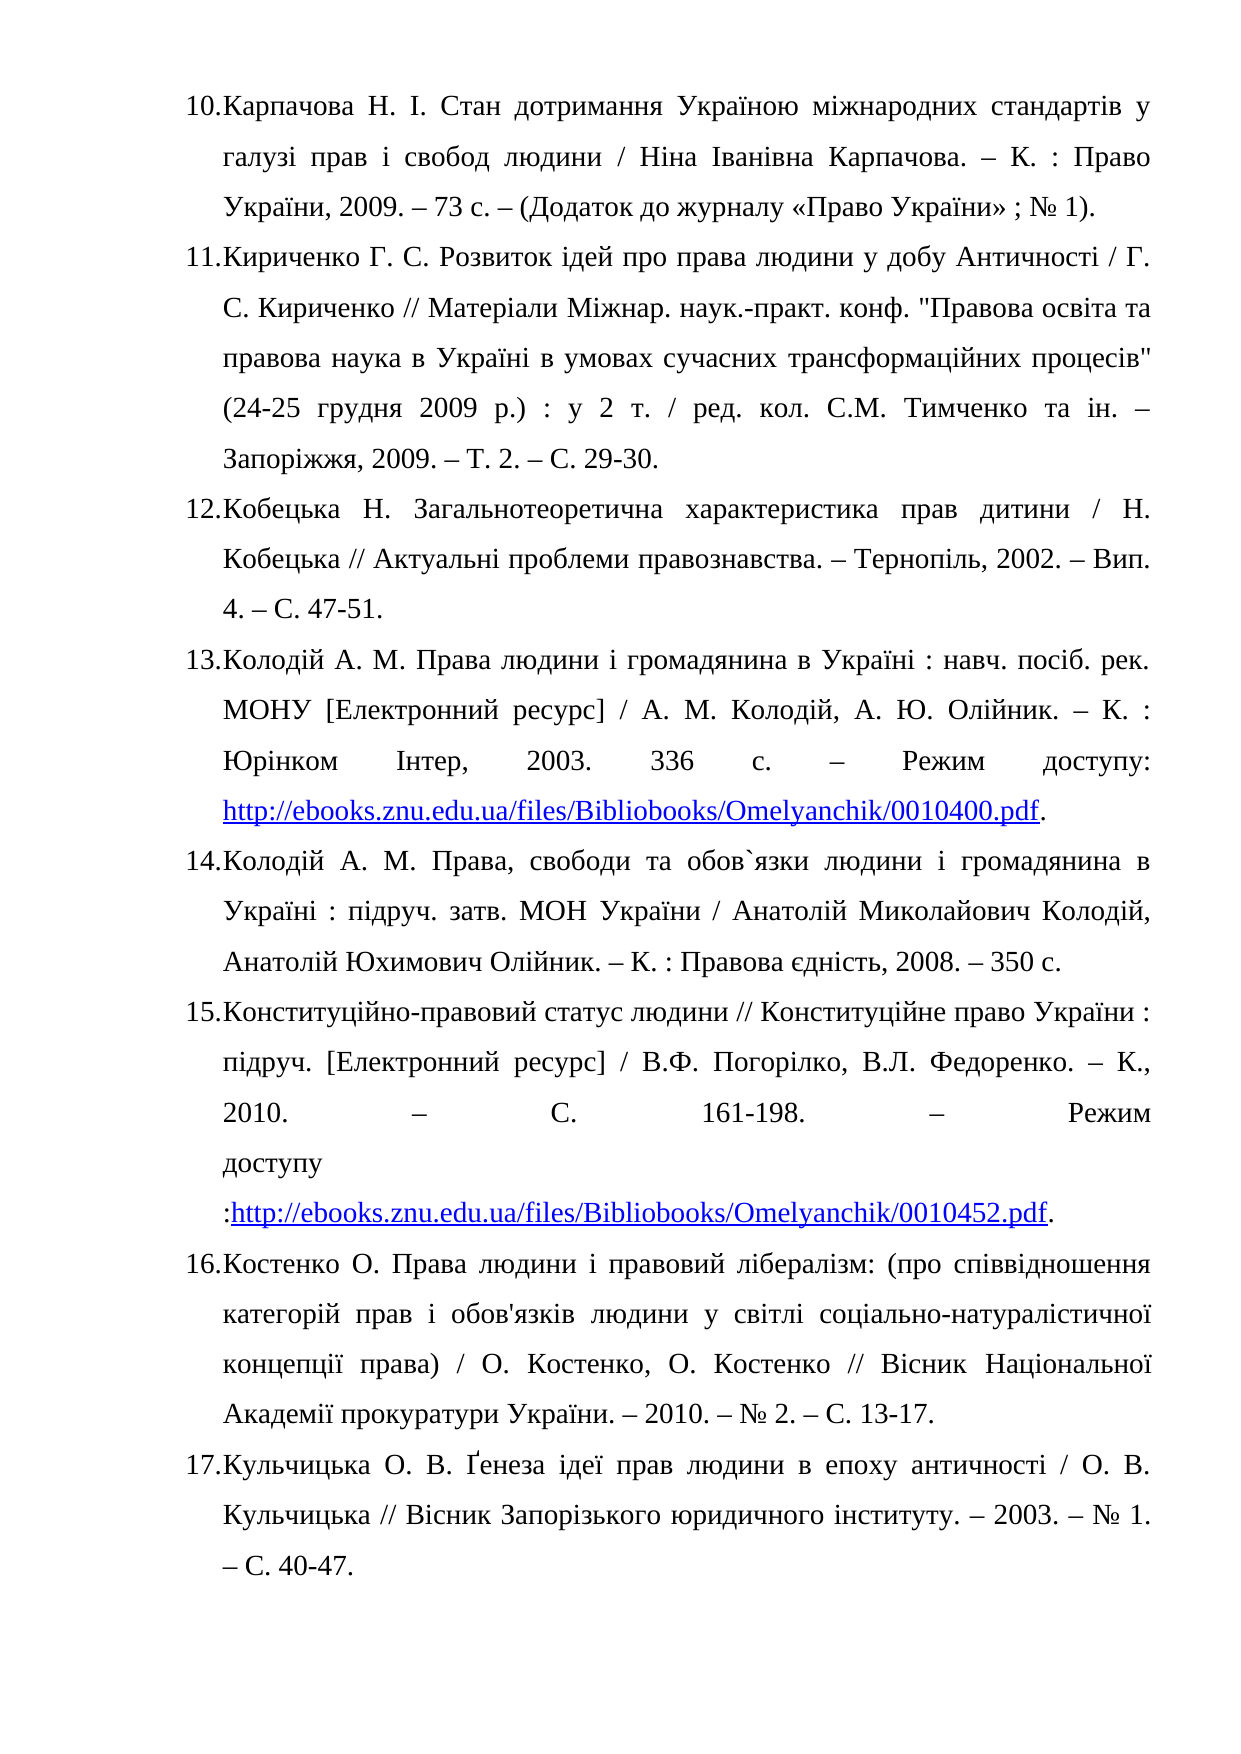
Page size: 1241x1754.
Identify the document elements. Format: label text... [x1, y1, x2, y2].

list Конституційно-правовий статус людини // Конституційне право України : підруч. [Електронний ресурс] / В.Ф. Погорілко, В.Л. Федоренко. – К., 2010. – С. 161-198. – Режим доступу:http://ebooks.znu.edu.ua/files/Bibliobooks/Omelyanchik/0010452.pdf. [185, 994, 1152, 1229]
list Кульчицька О. В. Ґенеза ідеї прав людини в епоху античності / О. В. Кульчицька // Вісник Запорізького юридичного інституту. – 2003. – № 1. – С. 40-47. [185, 1447, 1152, 1581]
list Кобецька Н. Загальнотеоретична характеристика прав дитини / Н. Кобецька // Актуальні проблеми правознавства. – Тернопіль, 2002. – Вип. 4. – С. 47-51. [185, 491, 1152, 625]
list Колодій А. М. Права людини і громадянина в Україні : навч. посіб. рек. МОНУ [Електронний ресурс] / А. М. Колодій, А. Ю. Олійник. – К. : Юрінком Інтер, 2003. 336 с. – Режим доступу: http://ebooks.znu.edu.ua/files/Bibliobooks/Omelyanchik/0010400.pdf. [185, 642, 1152, 826]
list Кириченко Г. С. Розвиток ідей про права людини у добу Античності / Г. С. Кириченко // Матеріали Міжнар. наук.-практ. конф. "Правова освіта та правова наука в Україні в умовах сучасних трансформаційних процесів" (24-25 грудня 2009 р.) : у 2 т. / ред. кол. С.М. Тимченко та ін. – Запоріжжя, 2009. – Т. 2. – С. 29-30. [185, 239, 1152, 474]
list Карпачова Н. І. Стан дотримання Україною міжнародних стандартів у галузі прав і свобод людини / Ніна Іванівна Карпачова. – К. : Право України, 2009. – 73 с. – (Додаток до журналу «Право України» ; № 1). [185, 88, 1152, 223]
list Костенко О. Права людини і правовий лібералізм: (про співвідношення категорій прав і обов'язків людини у світлі соціально-натуралістичної концепції права) / О. Костенко, О. Костенко // Вісник Національної Академії прокуратури України. – 2010. – № 2. – С. 13-17. [185, 1246, 1152, 1430]
list Колодій А. М. Права, свободи та обов`язки людини і громадянина в Україні : підруч. затв. МОН України / Анатолій Миколайович Колодій, Анатолій Юхимович Олійник. – К. : Правова єдність, 2008. – 350 с. [185, 843, 1152, 977]
